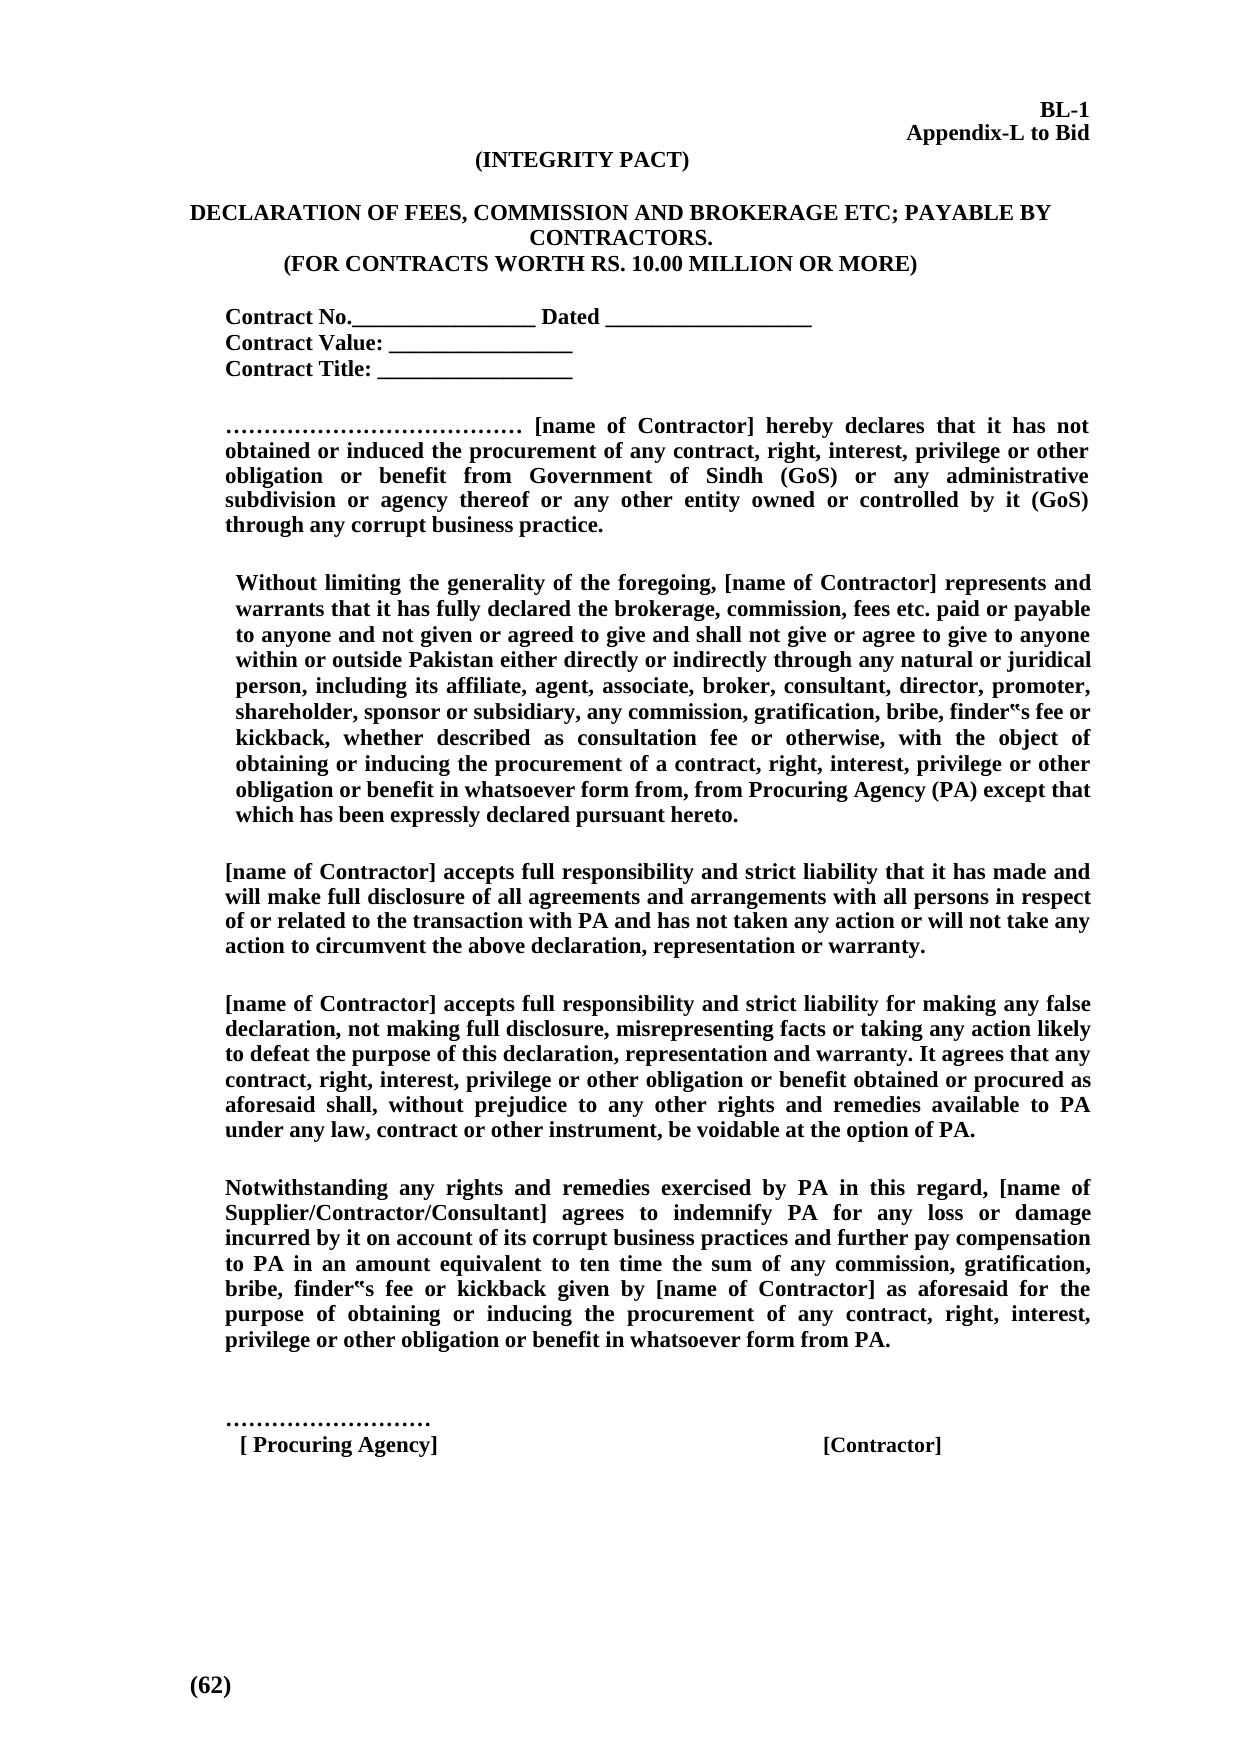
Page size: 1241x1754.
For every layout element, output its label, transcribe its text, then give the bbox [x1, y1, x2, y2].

text [name of Contractor] accepts full responsibility and strict liability that it has made and will make full disclosure of all agreements and arrangements with all persons in respect of or related to the transaction with PA and has not taken any action or will not take any action to circumvent the above declaration, representation or warranty. [225, 860, 1092, 959]
text ……………………… [225, 1405, 1092, 1431]
text Without limiting the generality of the foregoing, [name of Contractor] represents and warrants that it has fully declared the brokerage, commission, fees etc. paid or payable to anyone and not given or agreed to give and shall not give or agree to give to anyone within or outside Pakistan either directly or indirectly through any natural or juridical person, including its affiliate, agent, associate, broker, consultant, director, promoter, shareholder, sponsor or subsidiary, any commission, gratification, bribe, finder‟s fee or kickback, whether described as consultation fee or otherwise, with the object of obtaining or inducing the procurement of a contract, right, interest, privilege or other obligation or benefit in whatsoever form from, from Procuring Agency (PA) except that which has been expressly declared pursuant hereto. [235, 570, 1092, 828]
text (INTEGRITY PACT) [475, 146, 1092, 172]
text Contract Title: _________________ [225, 356, 1092, 382]
text [name of Contractor] accepts full responsibility and strict liability for making any false declaration, not making full disclosure, misrepresenting facts or taking any action likely to defeat the purpose of this declaration, representation and warranty. It agrees that any contract, right, interest, privilege or other obligation or benefit obtained or procured as aforesaid shall, without prejudice to any other rights and remedies available to PA under any law, contract or other instrument, be voidable at the option of PA. [225, 991, 1092, 1143]
text Notwithstanding any rights and remedies exercised by PA in this regard, [name of Supplier/Contractor/Consultant] agrees to indemnify PA for any loss or damage incurred by it on account of its corrupt business practices and further pay compensation to PA in an amount equivalent to ten time the sum of any commission, gratification, bribe, finder‟s fee or kickback given by [name of Contractor] as aforesaid for the purpose of obtaining or inducing the procurement of any contract, right, interest, privilege or other obligation or benefit in whatsoever form from PA. [225, 1175, 1092, 1352]
text Contract No.________________ Dated __________________ [225, 303, 1092, 329]
text BL-1 Appendix-L to Bid [906, 99, 1092, 146]
text (FOR CONTRACTS WORTH RS. 10.00 MILLION OR MORE) [283, 251, 1092, 276]
text [ Procuring Agency] [Contractor] [239, 1431, 1092, 1458]
text CONTRACTORS. [529, 225, 1092, 251]
text DECLARATION OF FEES, COMMISSION AND BROKERAGE ETC; PAYABLE BY [189, 198, 1092, 225]
text (62) [189, 1670, 1092, 1699]
text Contract Value: ________________ [225, 329, 1092, 356]
text ………………………………… [name of Contractor] hereby declares that it has not obtained or induced the procurement of any contract, right, interest, privilege or other obligation or benefit from Government of Sindh (GoS) or any administrative subdivision or agency thereof or any other entity owned or controlled by it (GoS) through any corrupt business practice. [225, 414, 1090, 538]
